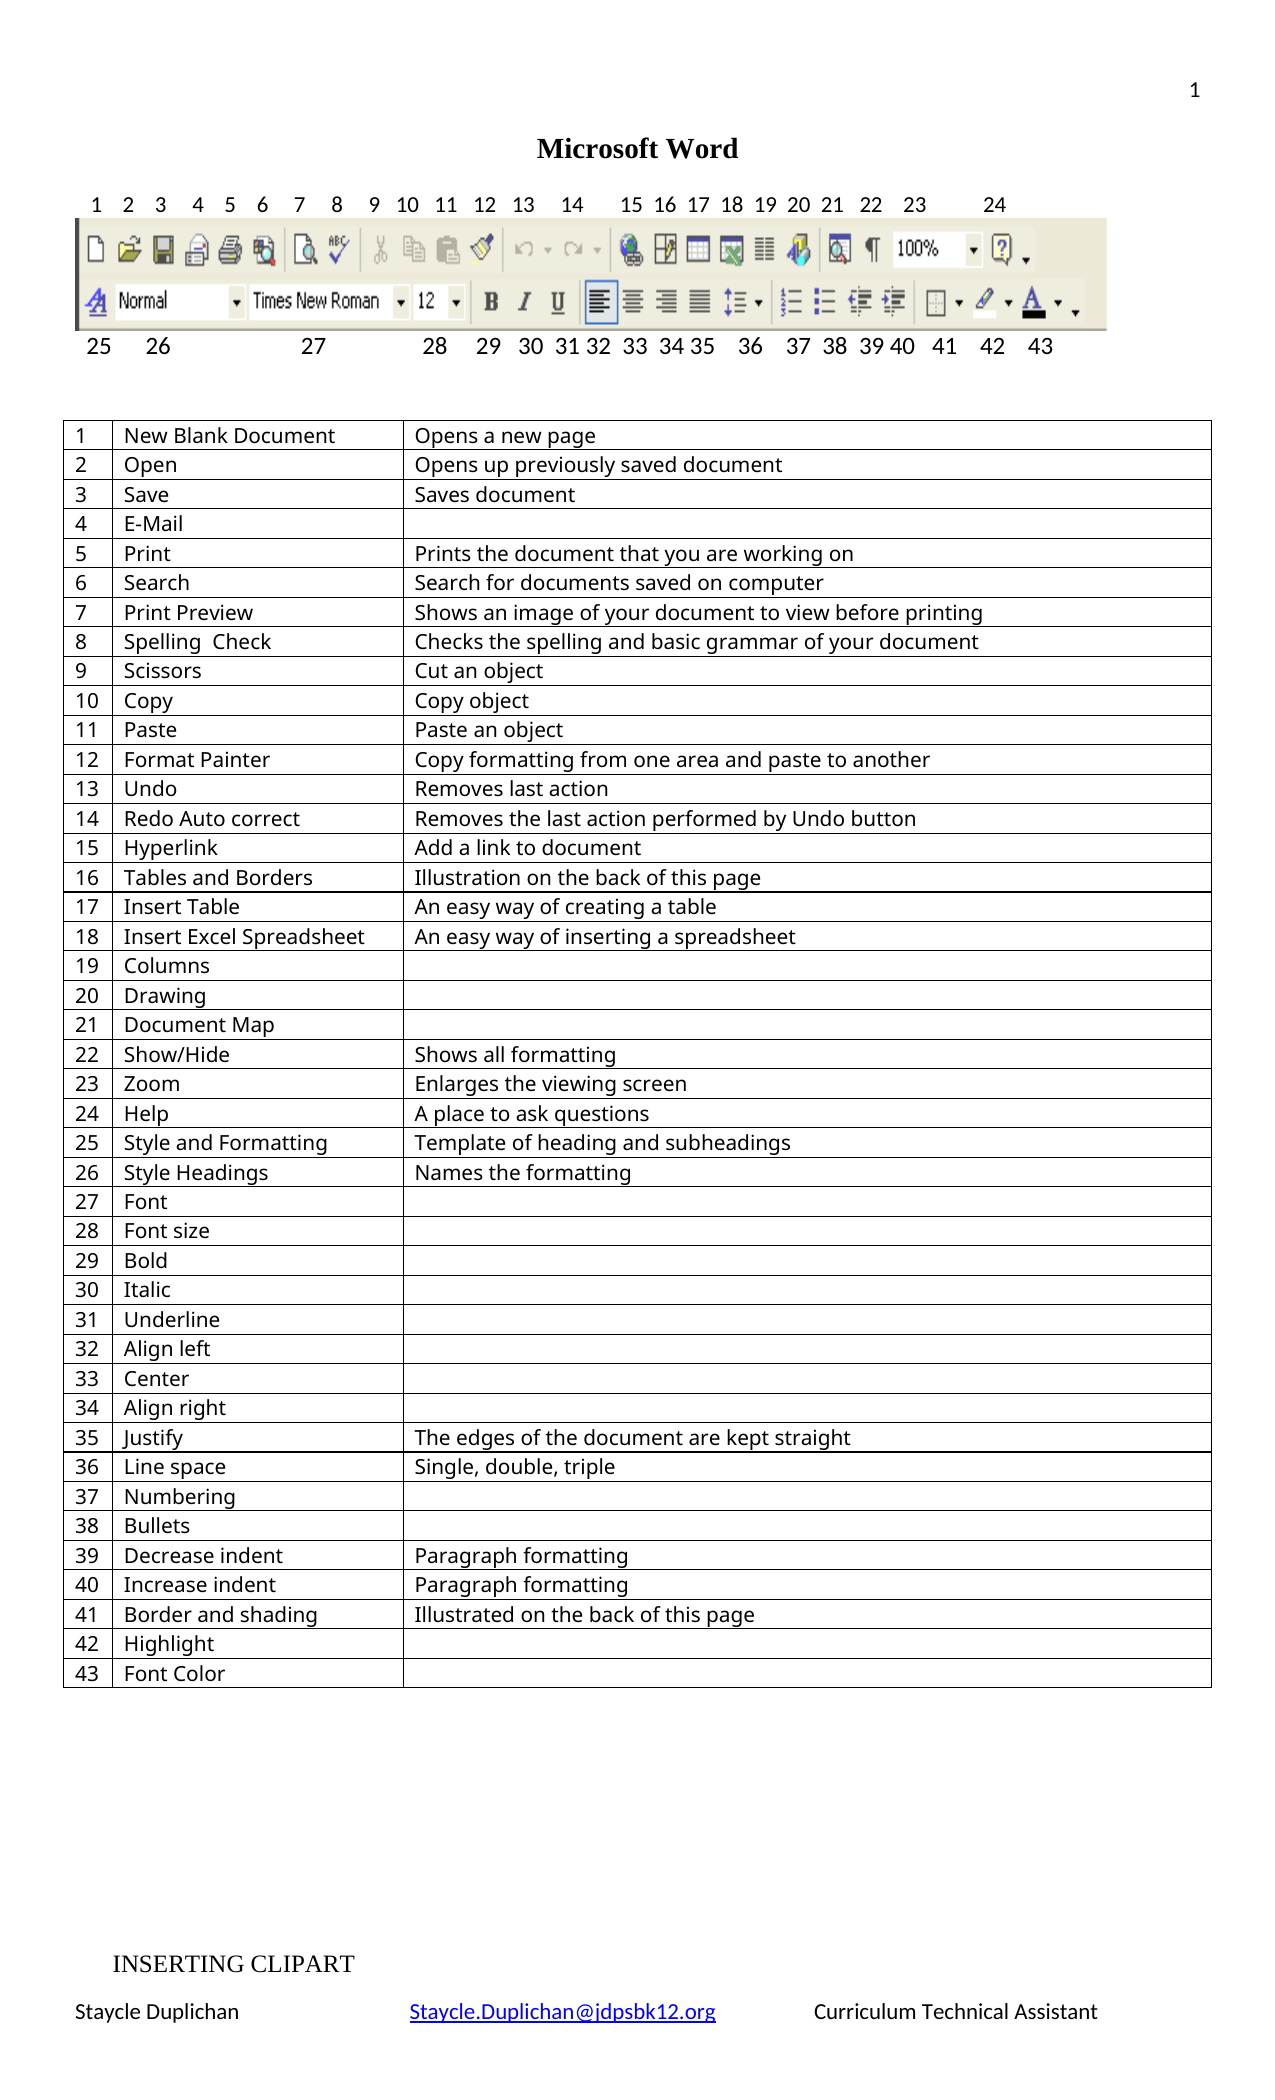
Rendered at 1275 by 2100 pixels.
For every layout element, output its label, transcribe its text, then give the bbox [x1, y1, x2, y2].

table_cell Copy formatting from one area and paste to another [404, 745, 1211, 773]
table_cell Checks the spelling and basic grammar of your document [404, 627, 1211, 656]
table_cell 8 [64, 627, 112, 656]
table_cell 10 [64, 686, 112, 714]
table_cell Copy object [404, 686, 1211, 714]
table_cell Columns [113, 951, 403, 980]
table_cell 29 [64, 1246, 112, 1274]
picture [75, 218, 1107, 331]
table_cell 14 [64, 804, 112, 832]
table_cell Insert Table [113, 893, 403, 921]
table_cell Decrease indent [113, 1541, 403, 1569]
table_cell Search [113, 568, 403, 597]
table_cell Removes the last action performed by Undo button [404, 804, 1211, 832]
table_cell 9 [64, 657, 112, 685]
table_cell Align right [113, 1394, 403, 1422]
table_cell Style Headings [113, 1158, 403, 1186]
table_cell 39 [64, 1541, 112, 1569]
table_cell Bullets [113, 1511, 403, 1540]
table_cell Removes last action [404, 775, 1211, 803]
table_cell Opens up previously saved document [404, 450, 1211, 479]
table_cell 11 [64, 716, 112, 744]
table_cell Shows an image of your document to view before printing [404, 598, 1211, 626]
table_cell Paragraph formatting [404, 1570, 1211, 1599]
text 25 26 27 28 29 30 31 32 33 34 35 36 37 38 39 40 41 42 43 [75, 331, 1200, 361]
table_cell Border and shading [113, 1600, 403, 1628]
table_cell 4 [64, 509, 112, 538]
table_cell 23 [64, 1069, 112, 1098]
table_cell Line space [113, 1453, 403, 1481]
table_cell Center [113, 1364, 403, 1392]
table_cell 43 [64, 1659, 112, 1687]
table_cell Highlight [113, 1629, 403, 1658]
table_cell Bold [113, 1246, 403, 1274]
table_cell Names the formatting [404, 1158, 1211, 1186]
table_cell [404, 1187, 1211, 1216]
table_cell 20 [64, 981, 112, 1009]
table_cell Font Color [113, 1659, 403, 1687]
table_cell 6 [64, 568, 112, 597]
table_cell Add a link to document [404, 834, 1211, 862]
table_cell Format Painter [113, 745, 403, 773]
table_cell Undo [113, 775, 403, 803]
table_cell Document Map [113, 1010, 403, 1039]
table_cell Cut an object [404, 657, 1211, 685]
table_cell Paste an object [404, 716, 1211, 744]
table_cell Save [113, 480, 403, 508]
table_cell 16 [64, 863, 112, 891]
table_cell Underline [113, 1305, 403, 1333]
table_cell 33 [64, 1364, 112, 1392]
table_cell 2 [64, 450, 112, 479]
table_cell Help [113, 1099, 403, 1127]
table_cell Drawing [113, 981, 403, 1009]
table_cell Open [113, 450, 403, 479]
table_cell Paragraph formatting [404, 1541, 1211, 1569]
table_cell Font size [113, 1217, 403, 1245]
table_cell 26 [64, 1158, 112, 1186]
table_cell 42 [64, 1629, 112, 1658]
table_cell 36 [64, 1453, 112, 1481]
table_cell [404, 1394, 1211, 1422]
table_cell 34 [64, 1394, 112, 1422]
table_cell [404, 1659, 1211, 1687]
table_cell 13 [64, 775, 112, 803]
table_cell Shows all formatting [404, 1040, 1211, 1068]
table_cell Print [113, 539, 403, 567]
table_cell Illustration on the back of this page [404, 863, 1211, 891]
table_cell A place to ask questions [404, 1099, 1211, 1127]
table_cell [404, 1305, 1211, 1333]
table_header Opens a new page [404, 421, 1211, 449]
table_cell [404, 1010, 1211, 1039]
table_cell 35 [64, 1423, 112, 1451]
table_cell Show/Hide [113, 1040, 403, 1068]
table_cell [404, 1276, 1211, 1304]
table_cell [404, 1629, 1211, 1658]
table_cell Template of heading and subheadings [404, 1128, 1211, 1157]
table_cell 3 [64, 480, 112, 508]
table_cell [404, 1246, 1211, 1274]
table_cell An easy way of creating a table [404, 893, 1211, 921]
table_cell 22 [64, 1040, 112, 1068]
table_cell Style and Formatting [113, 1128, 403, 1157]
table_cell E-Mail [113, 509, 403, 538]
table_cell [404, 1335, 1211, 1363]
table_cell Prints the document that you are working on [404, 539, 1211, 567]
table_cell Numbering [113, 1482, 403, 1510]
table_header 1 [64, 421, 112, 449]
table_cell Spelling Check [113, 627, 403, 656]
text 1 2 3 4 5 6 7 8 9 10 11 12 13 14 15 16 17 18 19 20 21 22 23 24 [75, 190, 1200, 218]
table_header New Blank Document [113, 421, 403, 449]
table_cell An easy way of inserting a spreadsheet [404, 922, 1211, 950]
table_cell Insert Excel Spreadsheet [113, 922, 403, 950]
table_cell Copy [113, 686, 403, 714]
table_cell 30 [64, 1276, 112, 1304]
table_cell Zoom [113, 1069, 403, 1098]
text Microsoft Word [75, 131, 1200, 164]
table_cell Justify [113, 1423, 403, 1451]
table_cell Redo Auto correct [113, 804, 403, 832]
table_cell Align left [113, 1335, 403, 1363]
table_cell [404, 1482, 1211, 1510]
table_cell [404, 1511, 1211, 1540]
table_cell 12 [64, 745, 112, 773]
table_cell 41 [64, 1600, 112, 1628]
table_cell 25 [64, 1128, 112, 1157]
table_cell Illustrated on the back of this page [404, 1600, 1211, 1628]
table_cell [404, 951, 1211, 980]
table_cell 17 [64, 893, 112, 921]
table_cell 38 [64, 1511, 112, 1540]
table_cell 24 [64, 1099, 112, 1127]
table_cell Hyperlink [113, 834, 403, 862]
table_cell 27 [64, 1187, 112, 1216]
table_cell Scissors [113, 657, 403, 685]
table_cell [404, 1217, 1211, 1245]
table_cell Search for documents saved on computer [404, 568, 1211, 597]
table_cell 7 [64, 598, 112, 626]
table_cell 40 [64, 1570, 112, 1599]
table_cell Tables and Borders [113, 863, 403, 891]
table_cell [404, 1364, 1211, 1392]
table_cell Font [113, 1187, 403, 1216]
table_cell Print Preview [113, 598, 403, 626]
table_cell 18 [64, 922, 112, 950]
table_cell 28 [64, 1217, 112, 1245]
text INSERTING CLIPART [112, 1949, 1200, 1978]
table_cell Paste [113, 716, 403, 744]
table_cell [404, 509, 1211, 538]
table_cell 31 [64, 1305, 112, 1333]
table_cell Italic [113, 1276, 403, 1304]
table_cell 15 [64, 834, 112, 862]
table_cell 37 [64, 1482, 112, 1510]
table_cell [404, 981, 1211, 1009]
table_cell 19 [64, 951, 112, 980]
table_cell 5 [64, 539, 112, 567]
table_cell Increase indent [113, 1570, 403, 1599]
table_cell 21 [64, 1010, 112, 1039]
table_cell Saves document [404, 480, 1211, 508]
table_cell Single, double, triple [404, 1453, 1211, 1481]
table_cell Enlarges the viewing screen [404, 1069, 1211, 1098]
table_cell The edges of the document are kept straight [404, 1423, 1211, 1451]
table_cell 32 [64, 1335, 112, 1363]
